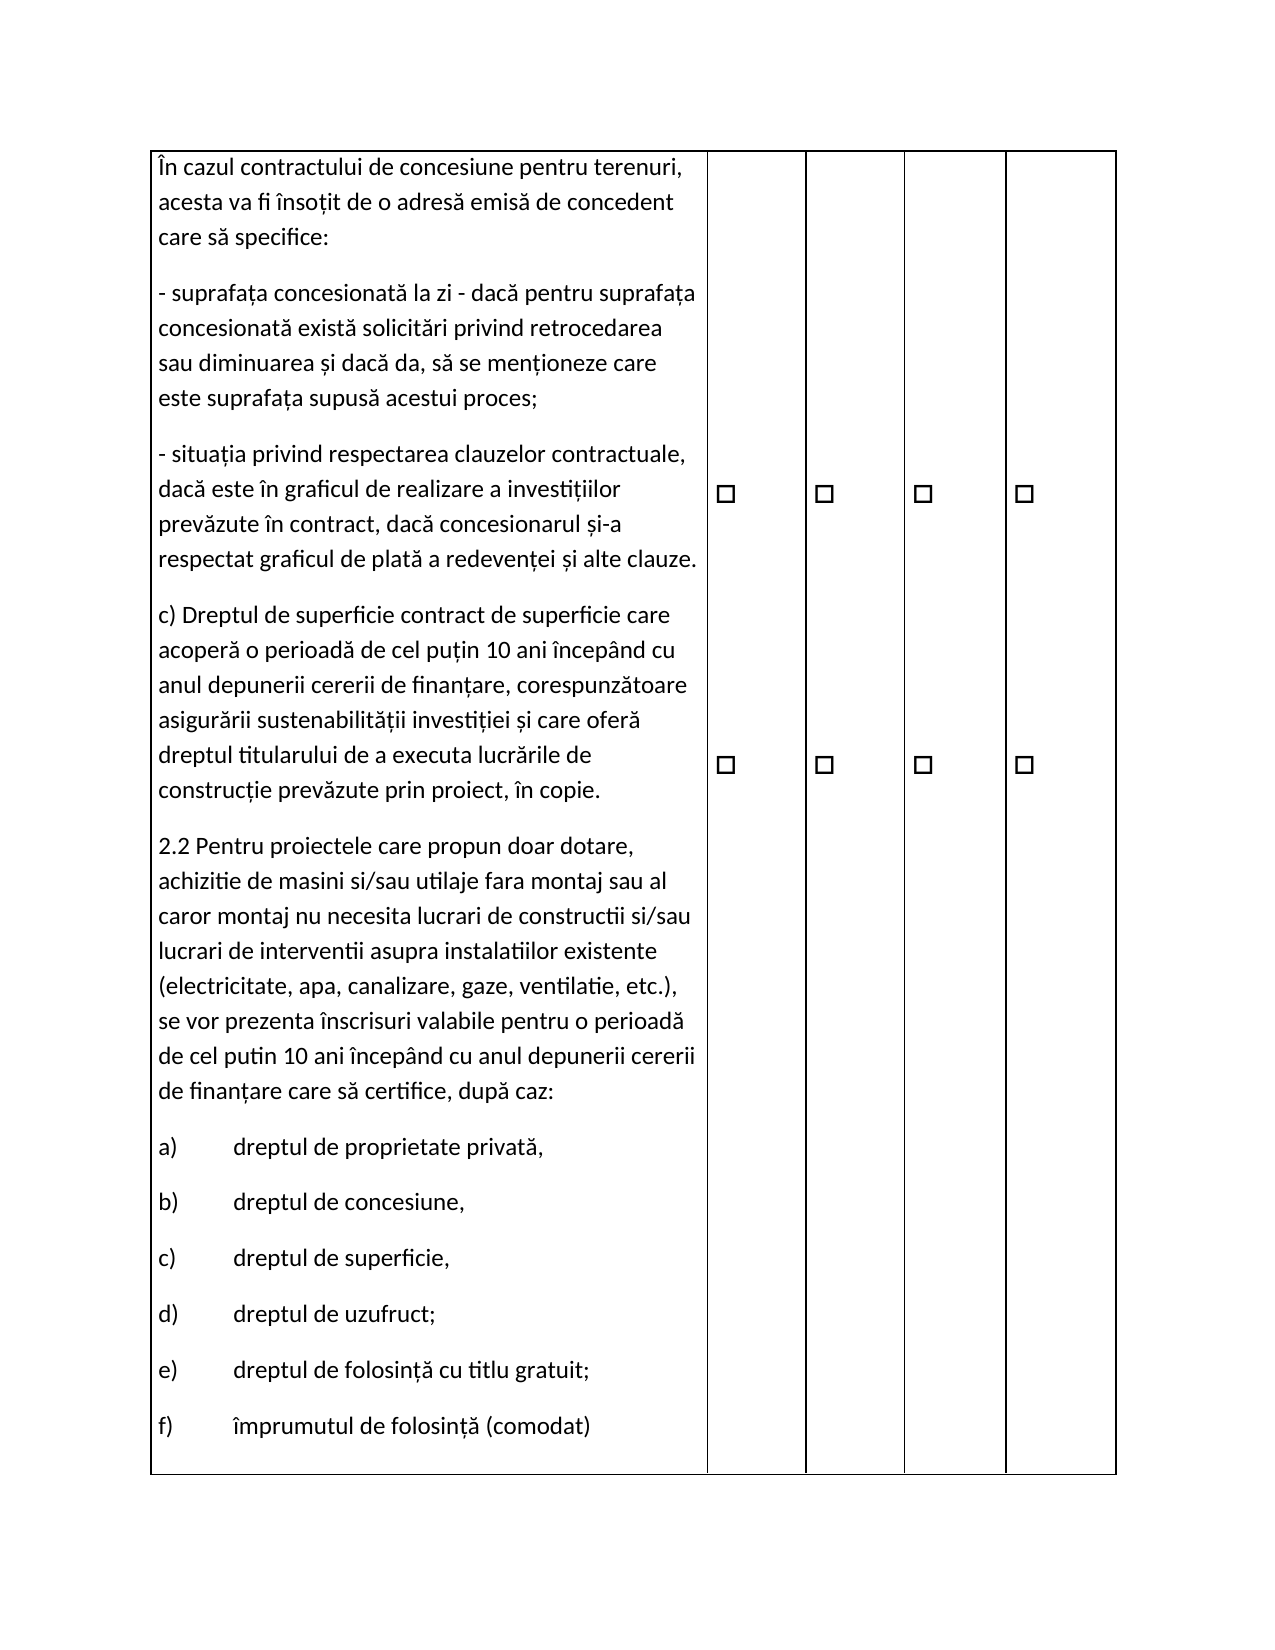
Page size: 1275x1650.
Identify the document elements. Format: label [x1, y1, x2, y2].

table_cell [905, 152, 1005, 1473]
table_cell [708, 152, 805, 1473]
table_cell [1007, 152, 1115, 1473]
table_cell [152, 152, 707, 1473]
table_cell [807, 152, 904, 1473]
